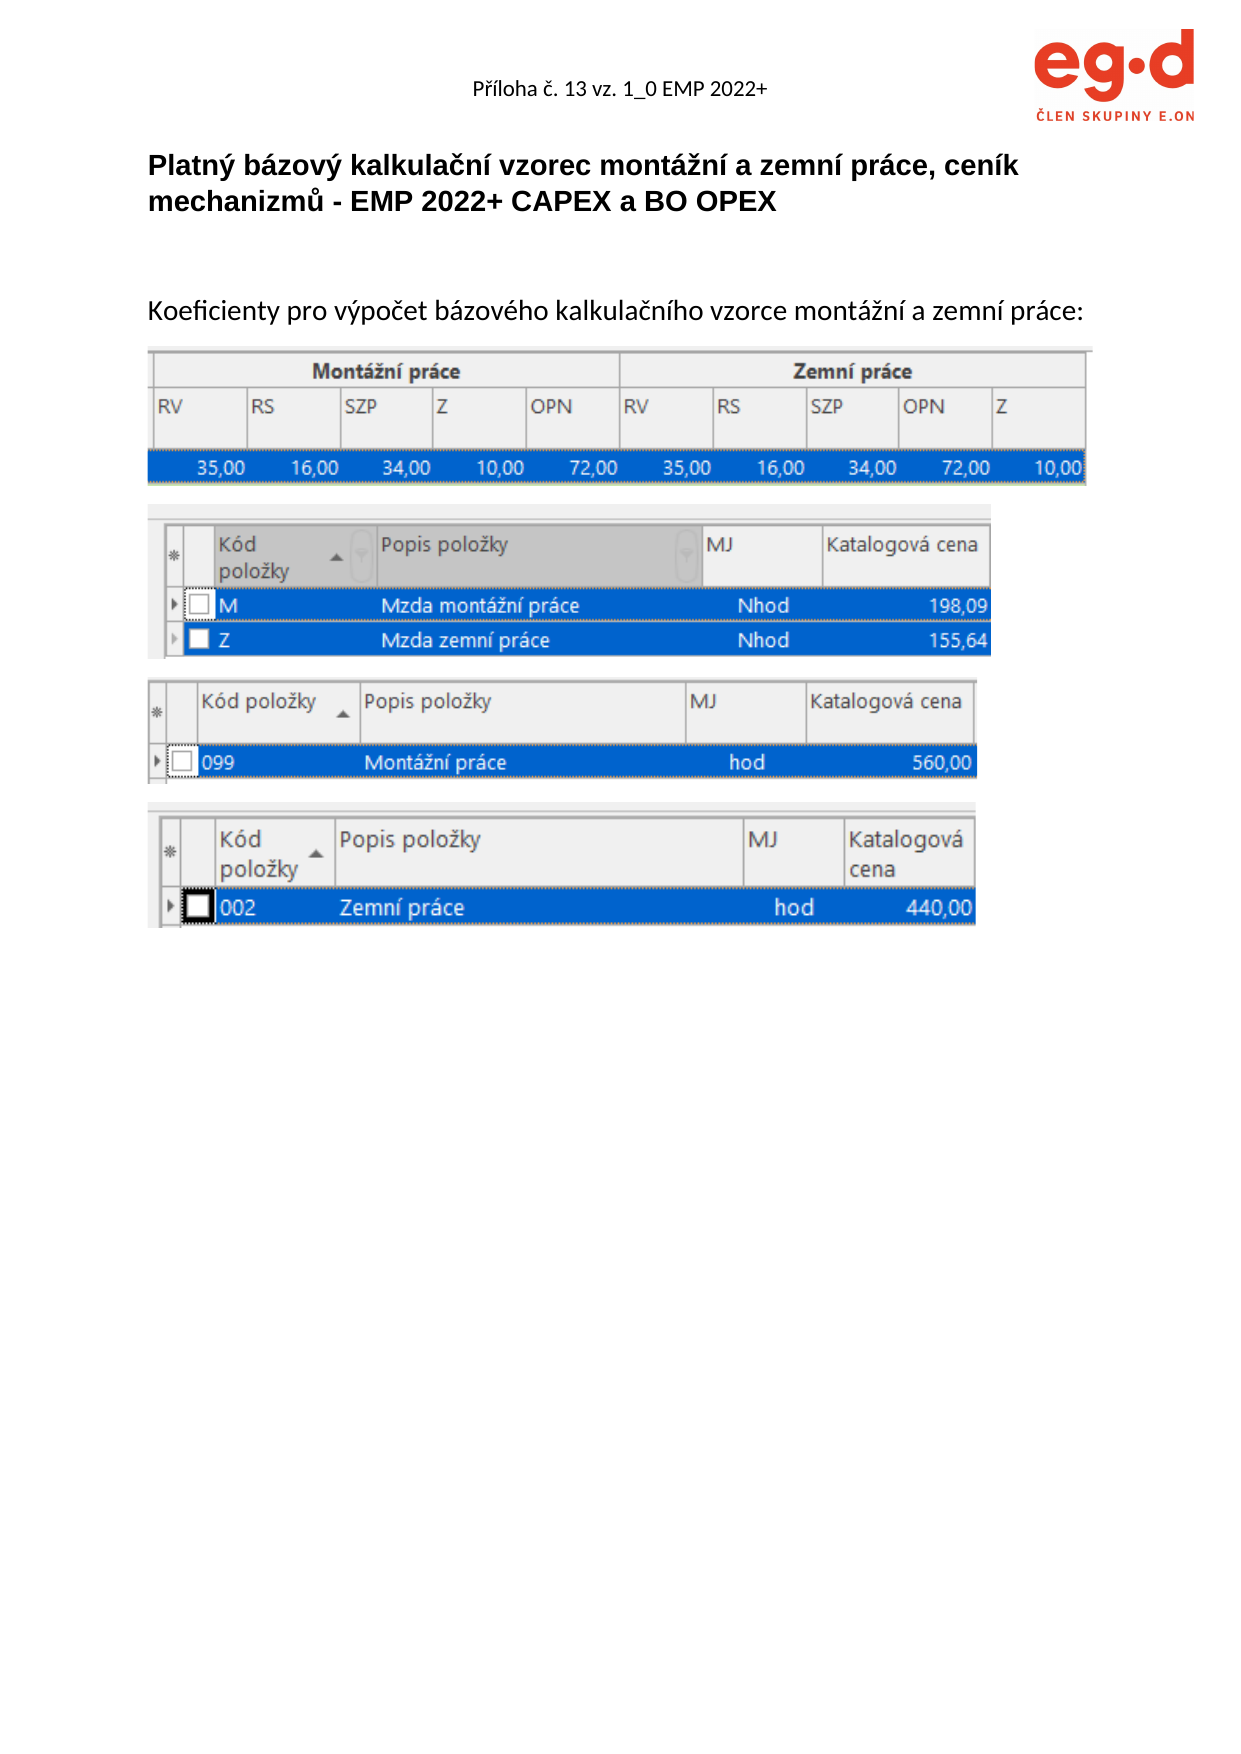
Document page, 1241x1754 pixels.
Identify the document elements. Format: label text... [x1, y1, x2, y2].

text Koeficienty pro výpočet bázového kalkulačního vzorce montážní a zemní práce: [148, 292, 1093, 327]
picture [147, 802, 976, 928]
text Platný bázový kalkulační vzorec montážní a zemní práce, ceník mechanizmů - EMP 2022+ CAPEX a BO OPEX [148, 148, 1093, 217]
picture [1034, 29, 1194, 121]
picture [147, 346, 1093, 486]
picture [147, 504, 991, 659]
picture [147, 677, 978, 784]
